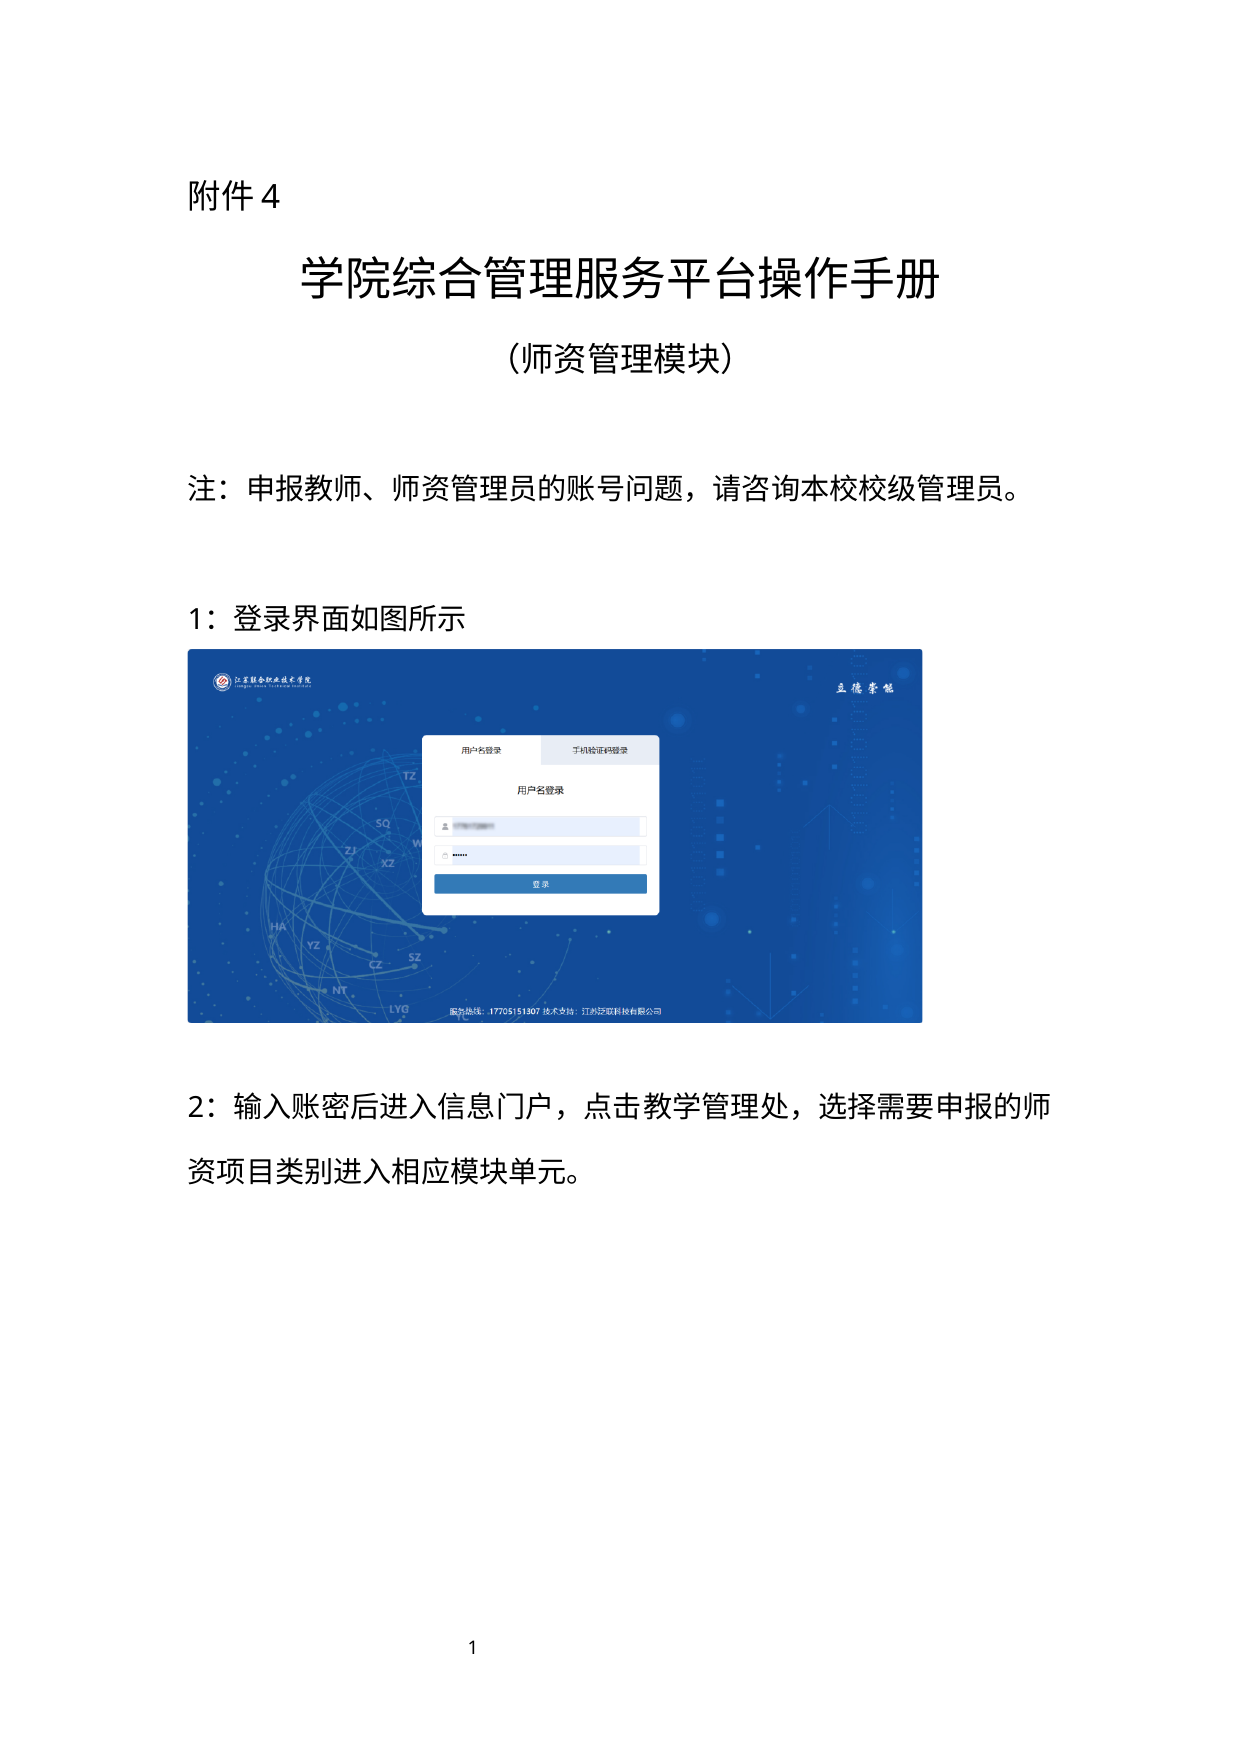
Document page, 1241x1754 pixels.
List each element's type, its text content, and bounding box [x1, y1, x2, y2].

text 注：申报教师、师资管理员的账号问题，请咨询本校校级管理员。 [187, 454, 1053, 519]
text （师资管理模块） [187, 324, 1053, 389]
text 2：输入账密后进入信息门户，点击教学管理处，选择需要申报的师资项目类别进入相应模块单元。 [187, 1072, 1053, 1202]
picture [187, 649, 923, 1023]
text 附件4 [187, 162, 1053, 227]
text 学院综合管理服务平台操作手册 [187, 227, 1053, 324]
text 1：登录界面如图所示 [187, 584, 1053, 649]
